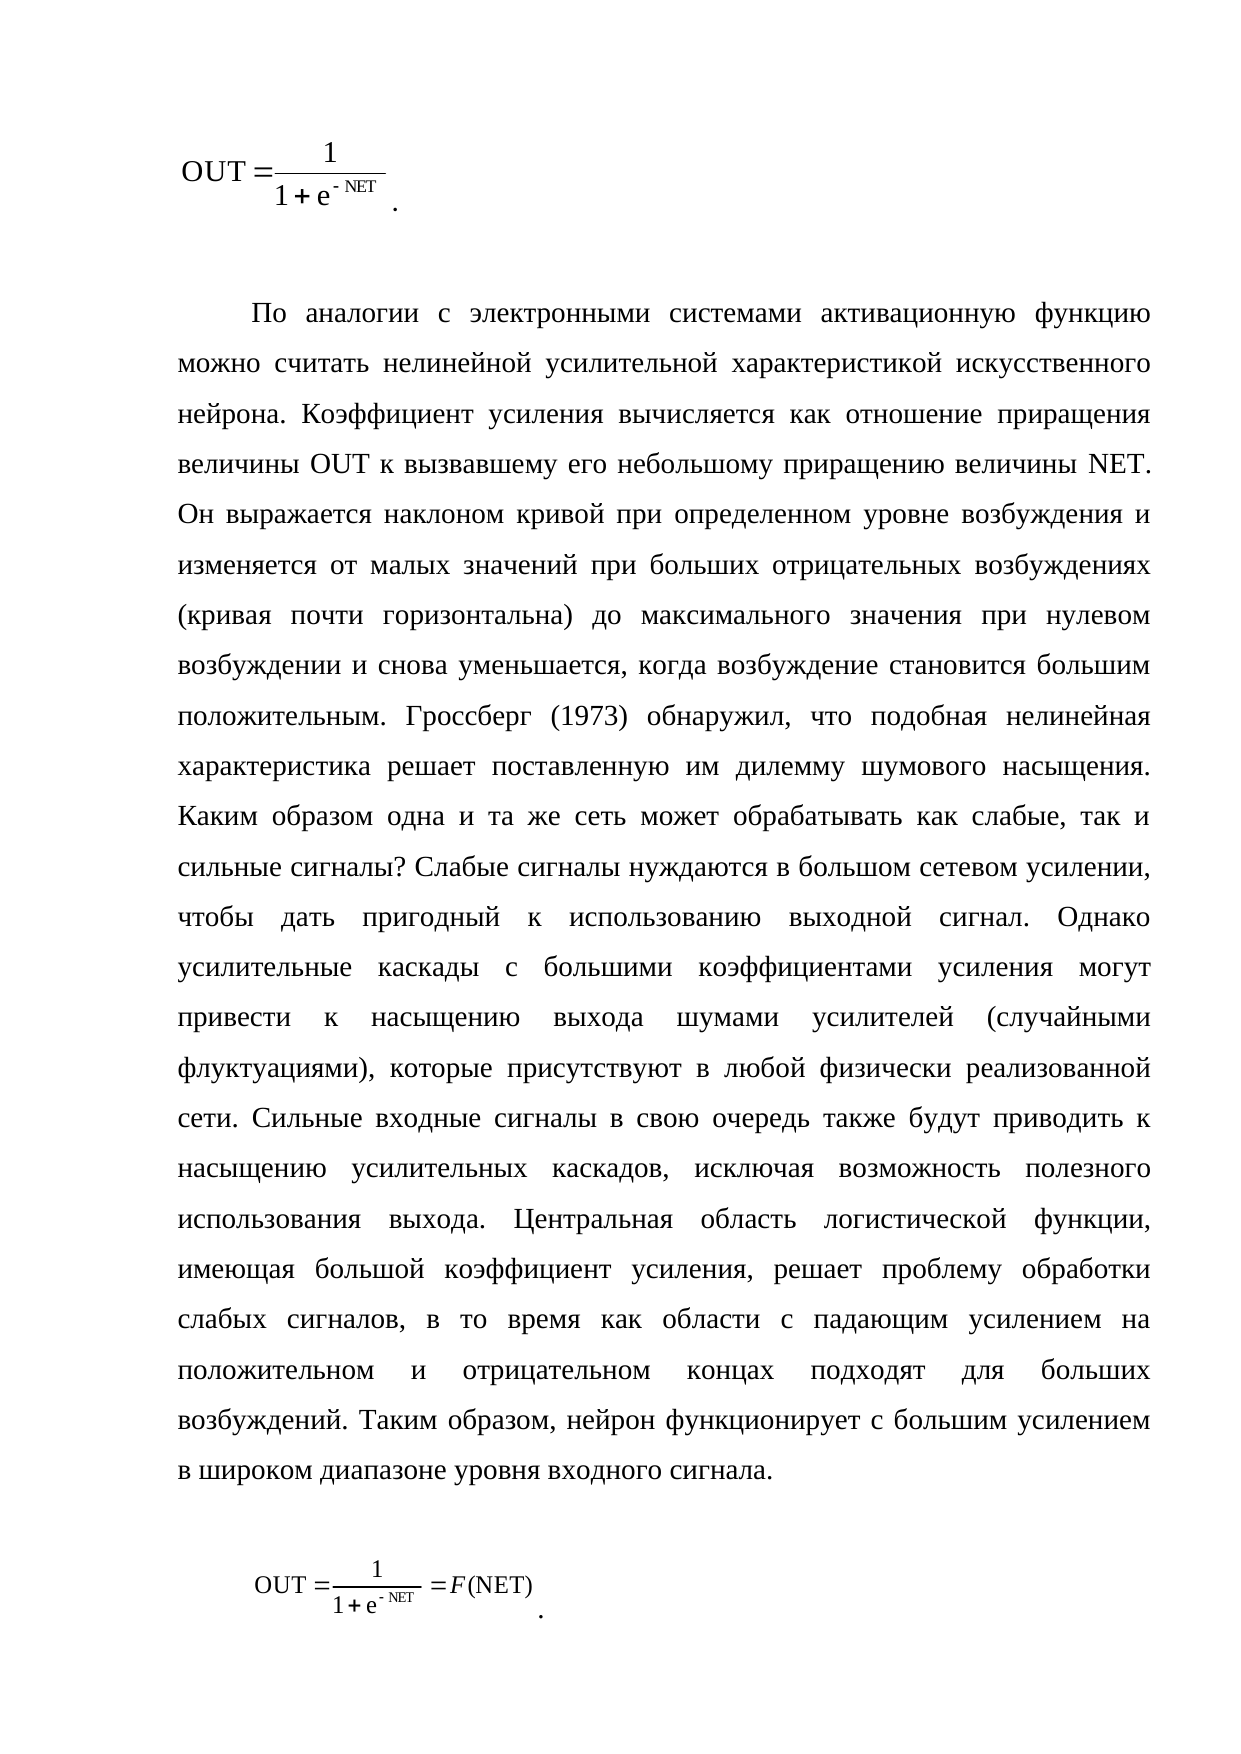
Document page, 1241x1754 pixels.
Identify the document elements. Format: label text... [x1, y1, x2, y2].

text . [177, 1553, 1152, 1625]
text По аналогии с электронными системами активационную функцию можно считать нелинейной усилительной характеристикой искусственного нейрона. Коэффициент усиления вычисляется как отношение приращения величины OUT к вызвавшему его небольшому приращению величины NET. Он выражается наклоном кривой при определенном уровне возбуждения и изменяется от малых значений при больших отрицательных возбуждениях (кривая почти горизонтальна) до максимального значения при нулевом возбуждении и снова уменьшается, когда возбуждение становится большим положительным. Гроссберг (1973) обнаружил, что подобная нелинейная характеристика решает поставленную им дилемму шумового насыщения. Каким образом одна и та же сеть может обрабатывать как слабые, так и сильные сигналы? Слабые сигналы нуждаются в большом сетевом усилении, чтобы дать пригодный к использованию выходной сигнал. Однако усилительные каскады с большими коэффициентами усиления могут привести к насыщению выхода шумами усилителей (случайными флуктуациями), которые присутствуют в любой физически реализованной сети. Сильные входные сигналы в свою очередь также будут приводить к насыщению усилительных каскадов, исключая возможность полезного использования выхода. Центральная область логистической функции, имеющая большой коэффициент усиления, решает проблему обработки слабых сигналов, в то время как области с падающим усилением на положительном и отрицательном концах подходят для больших возбуждений. Таким образом, нейрон функционирует с большим усилением в широком диапазоне уровня входного сигнала. [177, 295, 1152, 1486]
